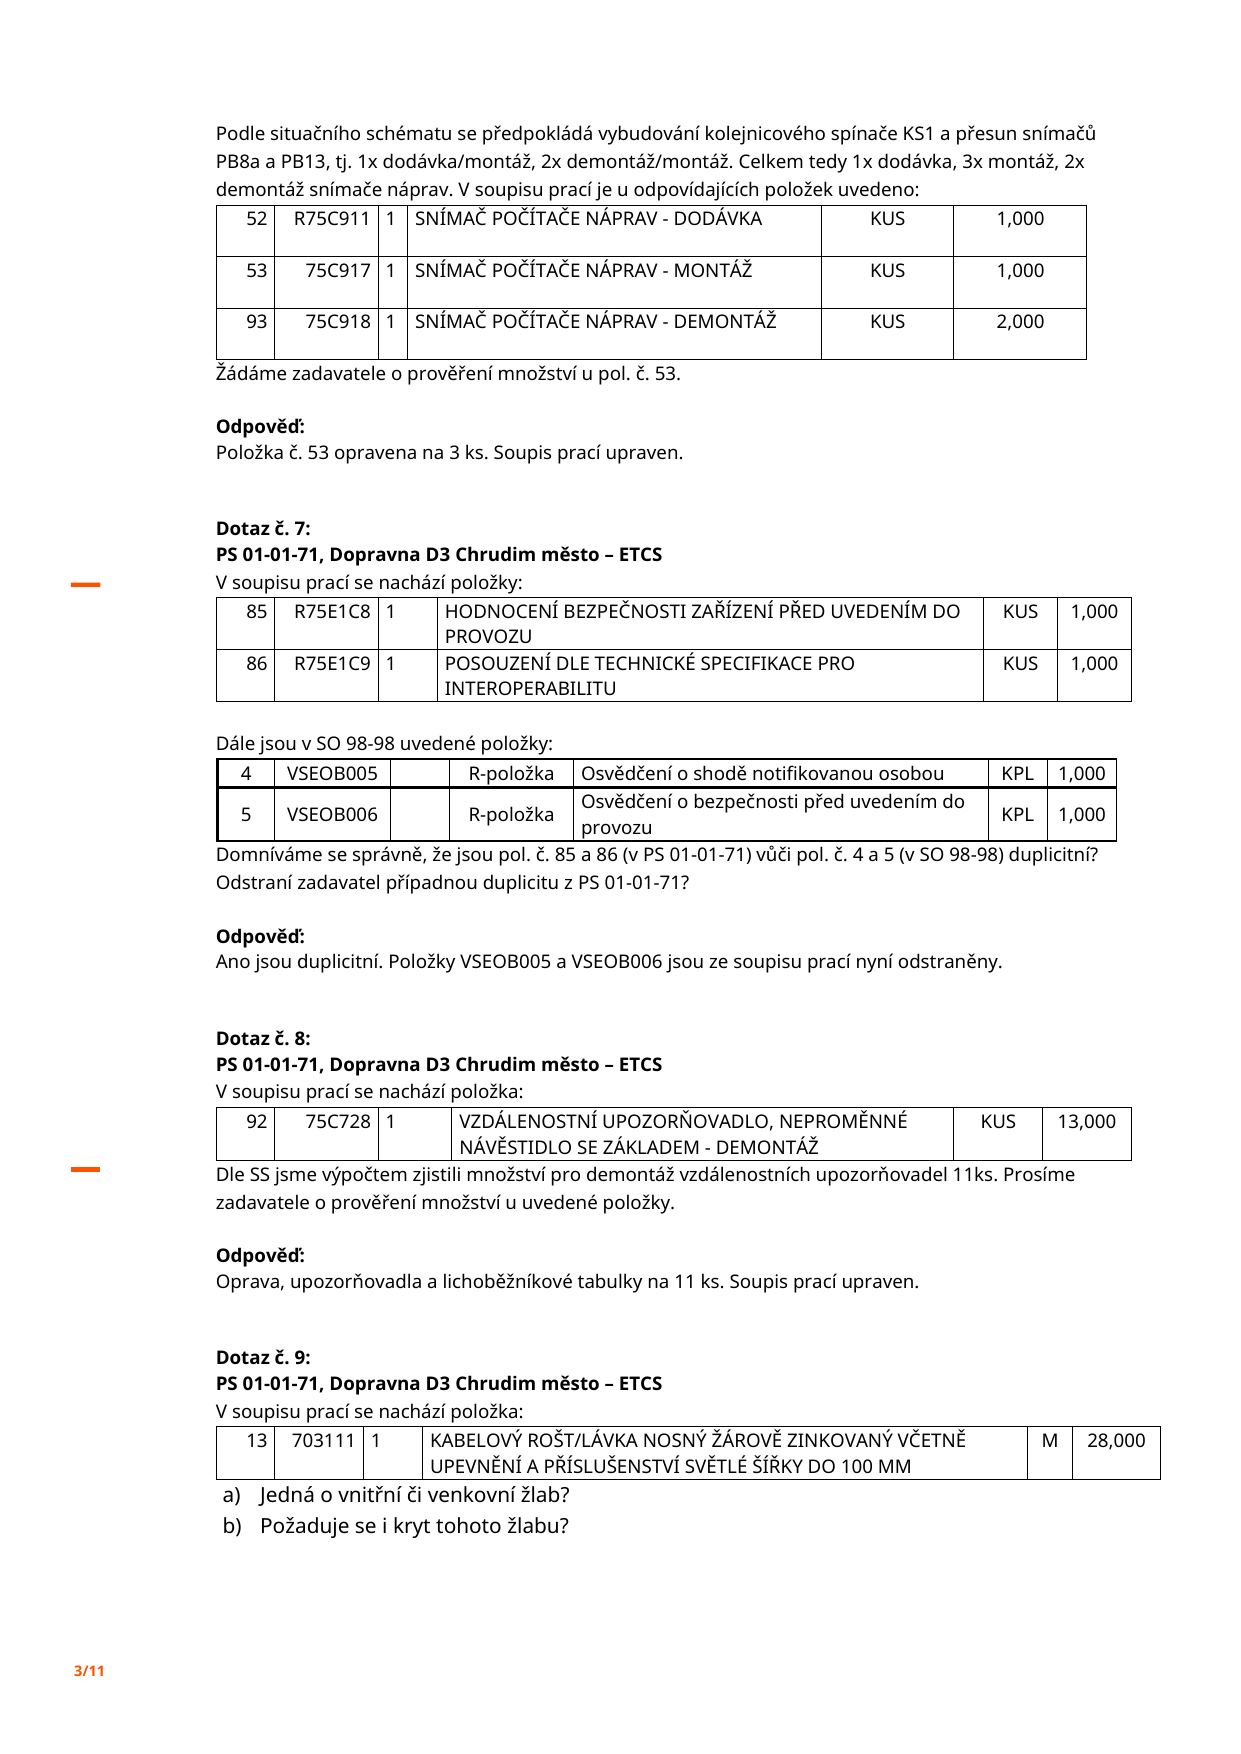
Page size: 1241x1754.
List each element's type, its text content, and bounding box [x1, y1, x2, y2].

text PS 01-01-71, Dopravna D3 Chrudim město – ETCS [216, 541, 1122, 567]
text Dotaz č. 9: [216, 1345, 1122, 1370]
text Podle situačního schématu se předpokládá vybudování kolejnicového spínače KS1 a přesun snímačů PB8a a PB13, tj. 1x dodávka/montáž, 2x demontáž/montáž. Celkem tedy 1x dodávka, 3x montáž, 2x demontáž snímače náprav. V soupisu prací je u odpovídajících položek uvedeno: [216, 121, 1122, 202]
table_header 13 [217, 1427, 274, 1479]
table_header 1 [379, 1108, 451, 1160]
table_header Osvědčení o shodě notifikovanou osobou [574, 760, 988, 786]
text PS 01-01-71, Dopravna D3 Chrudim město – ETCS [216, 1370, 1122, 1396]
table_header 28,000 [1073, 1427, 1160, 1479]
table_header [391, 760, 449, 786]
table_cell [391, 789, 449, 839]
table_cell 1,000 [1058, 650, 1131, 701]
table_cell 93 [217, 309, 274, 359]
table_cell R75E1C9 [275, 650, 378, 701]
table_header KUS [984, 598, 1057, 649]
table_header 85 [217, 598, 274, 649]
table_cell 1,000 [954, 257, 1086, 308]
table_cell 1,000 [1048, 789, 1116, 839]
text V soupisu prací se nachází položka: [216, 1398, 1122, 1424]
text Oprava, upozorňovadla a lichoběžníkové tabulky na 11 ks. Soupis prací upraven. [216, 1268, 1122, 1294]
table_header R75C911 [275, 206, 378, 256]
table_header R-položka [450, 760, 573, 786]
table_header KABELOVÝ ROŠT/LÁVKA NOSNÝ ŽÁROVĚ ZINKOVANÝ VČETNĚ UPEVNĚNÍ A PŘÍSLUŠENSTVÍ SVĚTLÉ ŠÍŘKY DO 100 MM [423, 1427, 1027, 1479]
table_header 13,000 [1043, 1108, 1131, 1160]
table_header VSEOB005 [275, 760, 390, 786]
table_header M [1028, 1427, 1072, 1479]
table_header HODNOCENÍ BEZPEČNOSTI ZAŘÍZENÍ PŘED UVEDENÍM DO PROVOZU [438, 598, 983, 649]
table_cell 53 [217, 257, 274, 308]
text Dále jsou v SO 98-98 uvedené položky: [216, 730, 1122, 756]
table_header 4 [219, 760, 274, 786]
text Žádáme zadavatele o prověření množství u pol. č. 53. [216, 360, 1122, 386]
table_cell 5 [219, 789, 274, 839]
table_cell SNÍMAČ POČÍTAČE NÁPRAV - MONTÁŽ [408, 257, 821, 308]
text Dotaz č. 7: [216, 516, 1122, 541]
table_header 1,000 [954, 206, 1086, 256]
table_header KPL [989, 760, 1047, 786]
list Jedná o vnitřní či venkovní žlab? [222, 1480, 1122, 1509]
table_header 1 [379, 206, 407, 256]
text PS 01-01-71, Dopravna D3 Chrudim město – ETCS [216, 1051, 1122, 1076]
table_cell VSEOB006 [275, 789, 390, 839]
table_header 1,000 [1048, 760, 1116, 786]
table_header 52 [217, 206, 274, 256]
text V soupisu prací se nachází položka: [216, 1079, 1122, 1104]
table_cell KUS [822, 257, 953, 308]
text Odpověď: [216, 1243, 1122, 1268]
table_cell 75C917 [275, 257, 378, 308]
table_header KUS [822, 206, 953, 256]
text Dle SS jsme výpočtem zjistili množství pro demontáž vzdálenostních upozorňovadel 11ks. Prosíme zadavatele o prověření množství u uvedené položky. [216, 1161, 1122, 1214]
table_cell 1 [379, 309, 407, 359]
text V soupisu prací se nachází položky: [216, 569, 1122, 594]
table_cell POSOUZENÍ DLE TECHNICKÉ SPECIFIKACE PRO INTEROPERABILITU [438, 650, 983, 701]
table_header 1 [364, 1427, 422, 1479]
table_cell KUS [984, 650, 1057, 701]
table_cell 75C918 [275, 309, 378, 359]
text Odpověď: [216, 413, 1122, 439]
text Položka č. 53 opravena na 3 ks. Soupis prací upraven. [216, 439, 1122, 464]
table_header 703111 [275, 1427, 363, 1479]
table_cell 86 [217, 650, 274, 701]
text Ano jsou duplicitní. Položky VSEOB005 a VSEOB006 jsou ze soupisu prací nyní odstraněny. [216, 949, 1122, 974]
text Domníváme se správně, že jsou pol. č. 85 a 86 (v PS 01-01-71) vůči pol. č. 4 a 5 (v SO 98-98) duplicitní? Odstraní zadavatel případnou duplicitu z PS 01-01-71? [216, 842, 1122, 895]
table_cell KUS [822, 309, 953, 359]
table_cell 2,000 [954, 309, 1086, 359]
table_header SNÍMAČ POČÍTAČE NÁPRAV - DODÁVKA [408, 206, 821, 256]
text Dotaz č. 8: [216, 1025, 1122, 1051]
table_header 1 [379, 598, 437, 649]
table_cell 1 [379, 257, 407, 308]
table_header 92 [217, 1108, 274, 1160]
text Odpověď: [216, 923, 1122, 949]
list Požaduje se i kryt tohoto žlabu? [222, 1511, 1122, 1539]
table_cell SNÍMAČ POČÍTAČE NÁPRAV - DEMONTÁŽ [408, 309, 821, 359]
table_cell KPL [989, 789, 1047, 839]
table_header VZDÁLENOSTNÍ UPOZORŇOVADLO, NEPROMĚNNÉ NÁVĚSTIDLO SE ZÁKLADEM - DEMONTÁŽ [452, 1108, 953, 1160]
table_cell R-položka [450, 789, 573, 839]
table_header 75C728 [275, 1108, 378, 1160]
table_header R75E1C8 [275, 598, 378, 649]
table_cell Osvědčení o bezpečnosti před uvedením do provozu [574, 789, 988, 839]
table_cell 1 [379, 650, 437, 701]
table_header KUS [954, 1108, 1042, 1160]
table_header 1,000 [1058, 598, 1131, 649]
